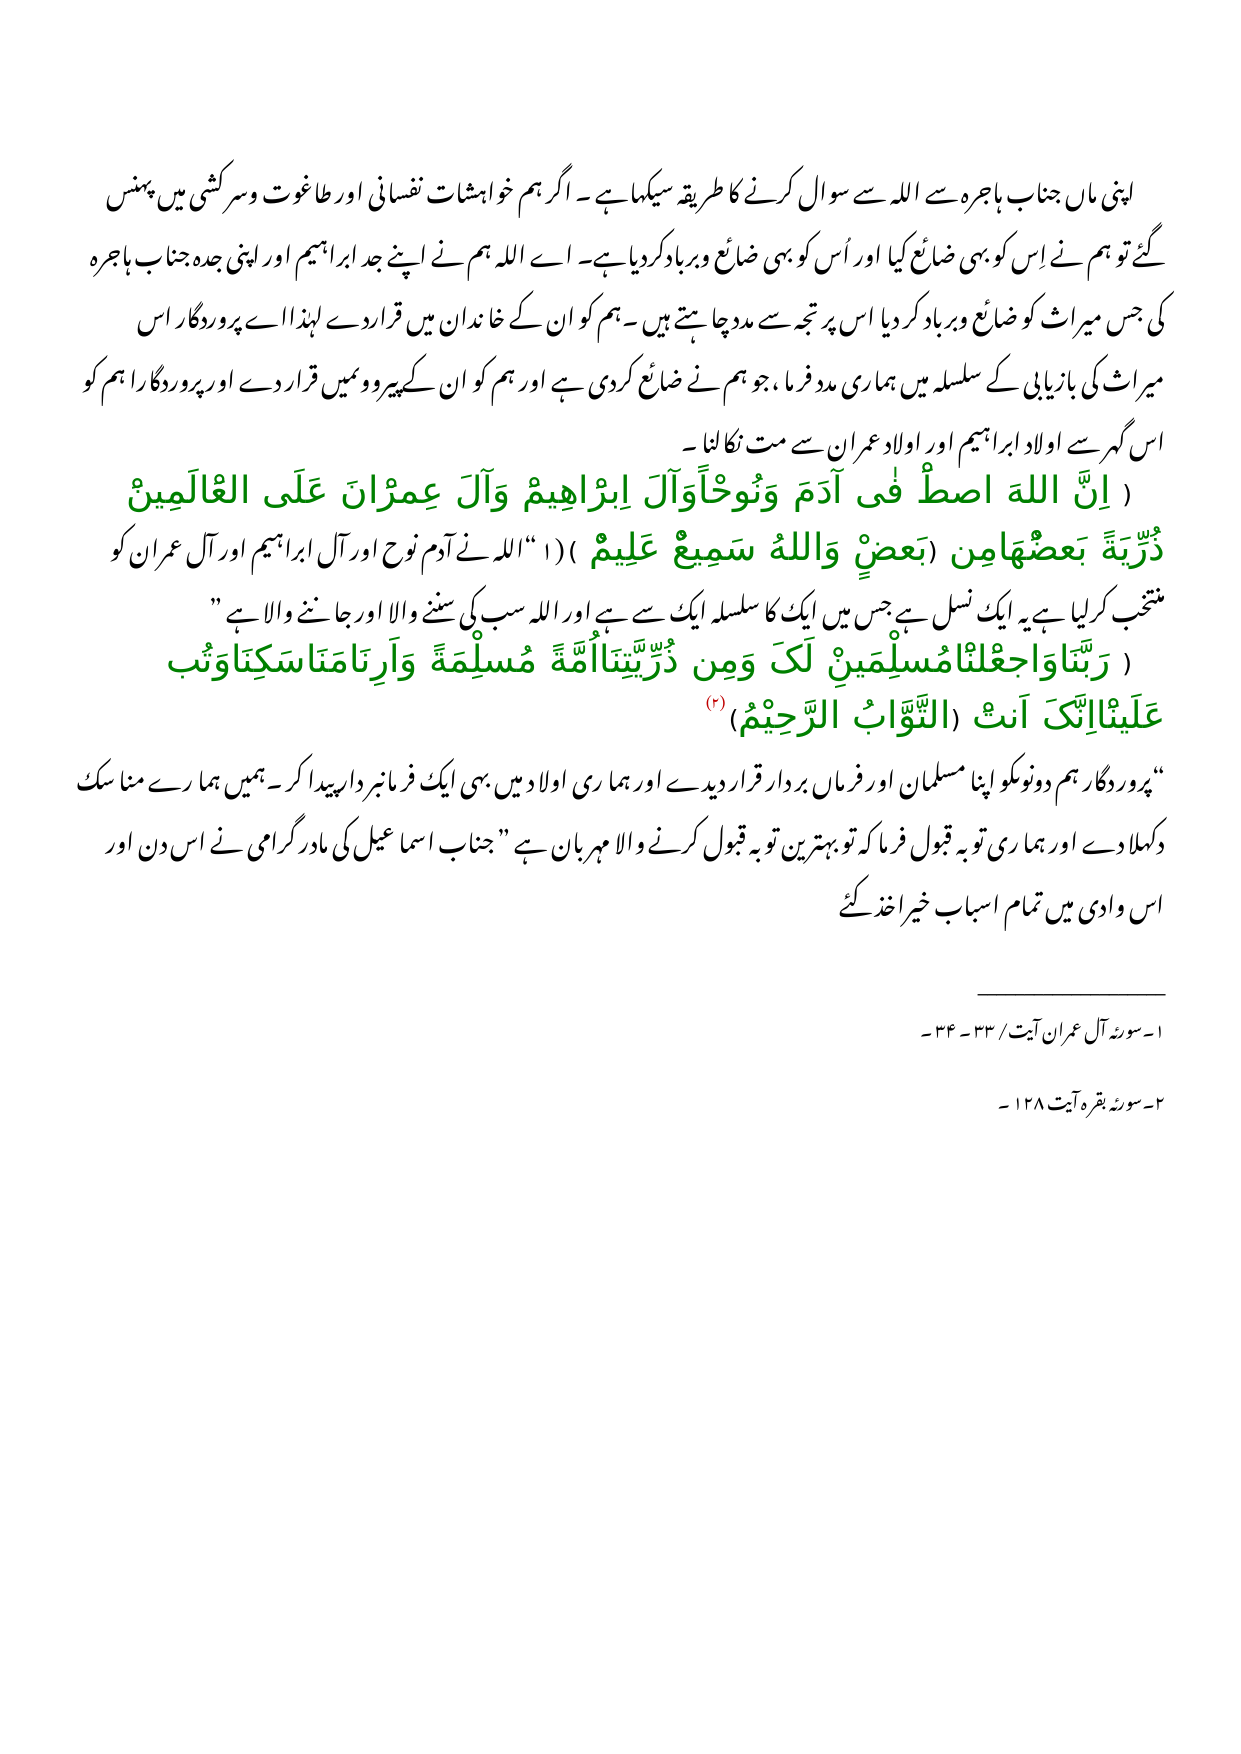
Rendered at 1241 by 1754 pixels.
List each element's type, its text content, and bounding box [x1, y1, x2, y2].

text ( رَبَّنَاوَاجعَْلنَْامُسلِْمَينِْ لَکَ وَمِن ذُرِّیَّتِنَااُمَّةً مُسلِْمَةً وَاَرِنَامَنَاسَکِنَاوَتُب عَلَينَْااِنَّکَ اَنتَْ (التَّوَّابُ الرَّحِيْمُ) (٢) “پرور دگار ہم دونوںکو اپنا مسلمان اور فر ماں بر دار قرار دیدے اور ہما ری اولا د ميں بهی ایک فر مانبر دار پيدا کر ۔ہميں ہما رے منا سک دکهلا دے اور ہما ری تو بہ قبول فر ما کہ تو بہترین تو بہ قبول کرنے والا مہربان ہے ” جناب اسما عيل کی مادر گرامی نے اس دن اور اس وادی ميں تمام اسباب خيراخذ کئے [75, 637, 1165, 931]
text ____________________ ١۔سورئہ آل عمران آیت/ ٣٣ ۔ ٣۴ ۔ [75, 956, 1165, 1050]
text ٢۔سورئہ بقر ہ آیت ١٢٨ ۔ [75, 1075, 1165, 1122]
text اپنی ماں جناب ہاجرہ سے الله سے سوال کرنے کا طریقہ سيکهاہے ۔ اگر ہم خواہشات نفسانی اور طاغوت وسر کشی ميں پهنس گئے تو ہم نے اِس کو بهی ضا ئع کيا اور اُس کو بهی ضائع وبربادکردیاہے۔ اے الله ہم نے اپنے جد ابراہيم اور اپنی جدہ جناب ہاجرہ کی جس ميراث کو ضائع وبرباد کر دیا اس پر تجه سے مدد چا ہتے ہيں ۔ہم کو ان کے خا ندان ميں قراردے لہٰذااے پروردگار اس ميراث کی بازیابی کے سلسلہ ميں ہماری مدد فر ما ،جو ہم نے ضا ئع کردی ہے اور ہم کو ان کے پيرووںميں قرار دے اور پروردگارا ہم کو اس گهر سے اولاد ابراہيم اور اولاد عمران سے مت نکالنا ۔ [75, 156, 1165, 469]
text ( اِنَّ اللهَ اصطَْ فٰی آدَمَ وَنُوحْاًوَآلَ اِبرَْاهِيمَْ وَآلَ عِمرَْانَ عَلَی العَْالَمِينَْ ذُرِّیَةً بَعضُْهَامِن (بَعضٍْ وَاللهُ سَمِيعٌْ عَلِيمٌْ ) (١ “الله نے آدم نوح اور آل ابراہيم اور آل عمران کو منتخب کرليا ہے یہ ایک نسل ہے جس ميں ایک کا سلسلہ ایک سے ہے اور الله سب کی سننے والا اور جا ننے والا ہے ” [75, 469, 1165, 637]
